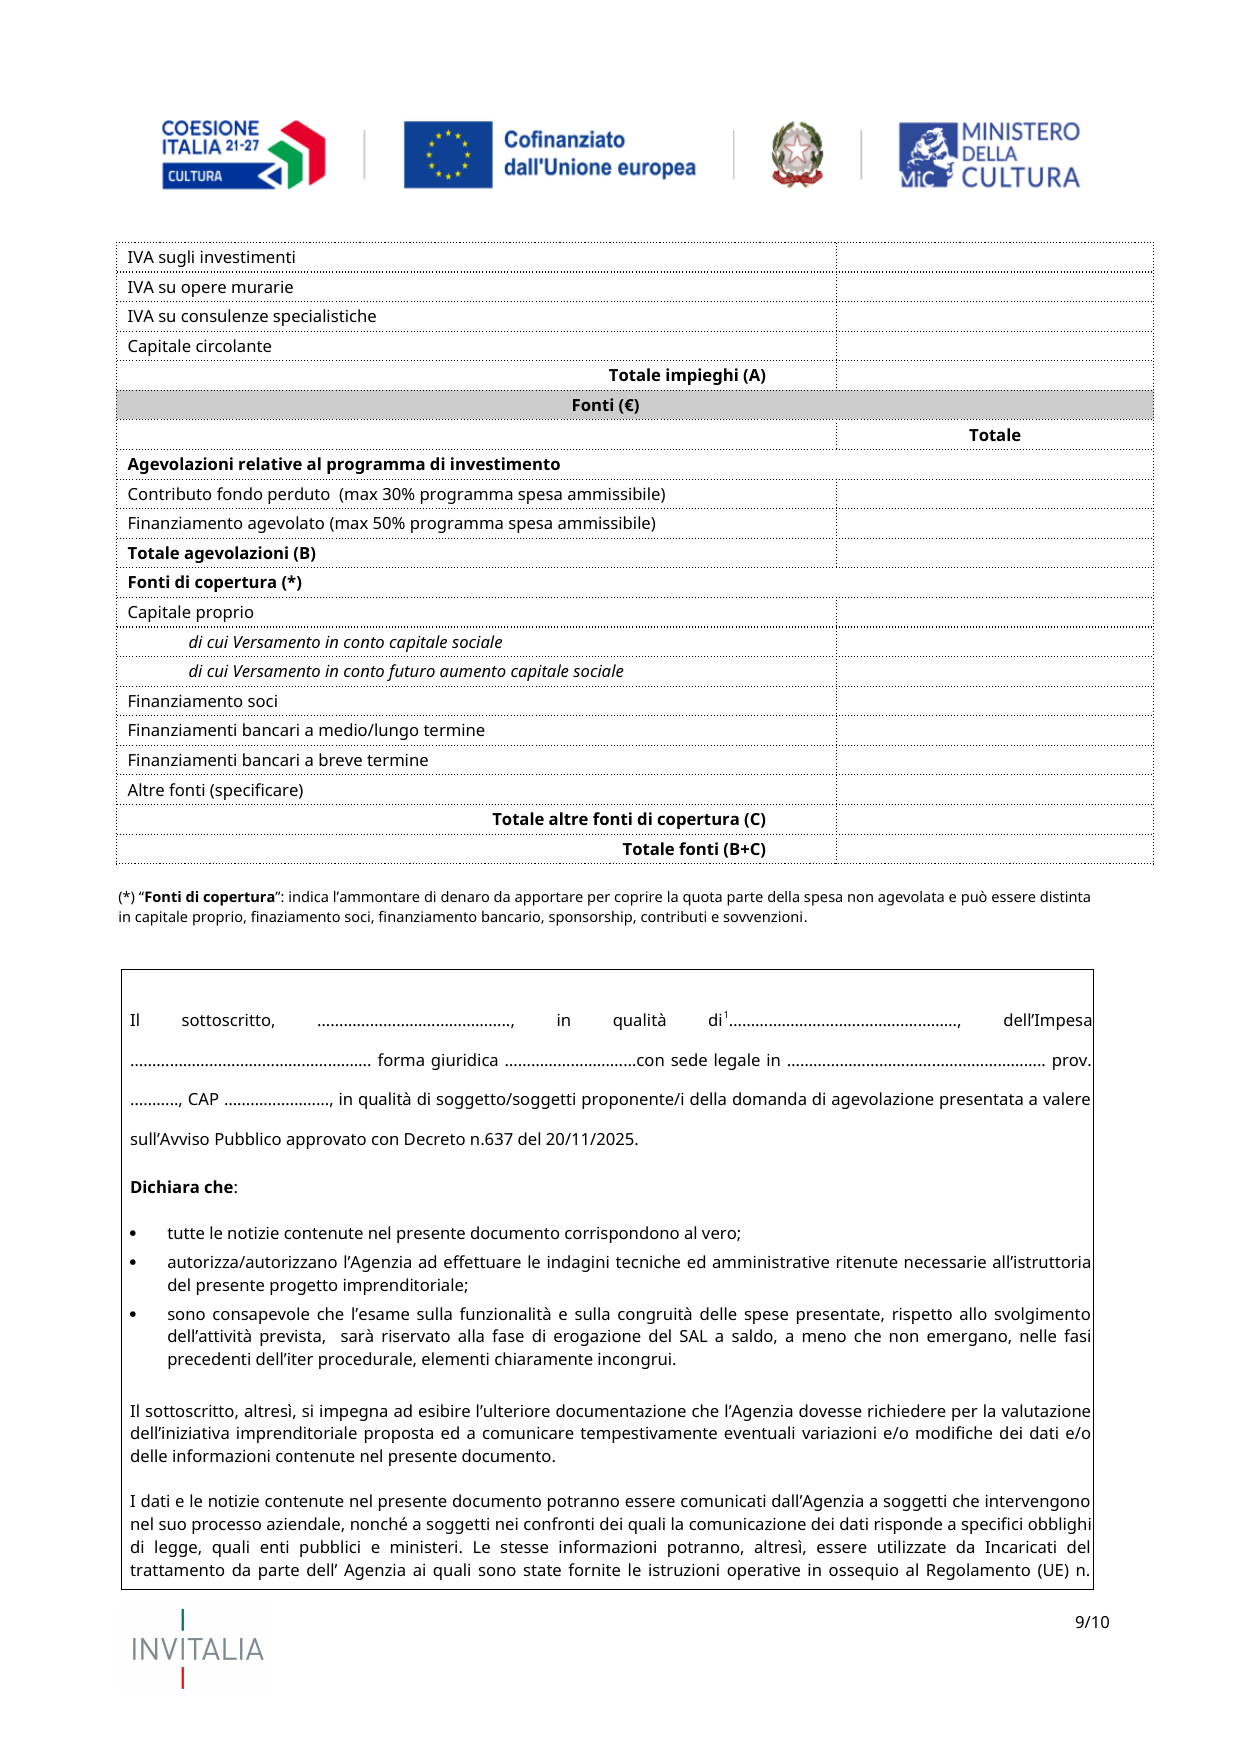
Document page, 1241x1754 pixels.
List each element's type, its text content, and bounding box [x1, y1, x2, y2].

table_cell [836, 686, 1154, 715]
list sono consapevole che l’esame sulla funzionalità e sulla congruità delle spese presentate, rispetto allo svolgimento dell’attività prevista, sarà riservato alla fase di erogazione del SAL a saldo, a meno che non emergano, nelle fasi precedenti dell’iter procedurale, elementi chiaramente incongrui. [122, 1299, 1093, 1370]
table_cell [836, 597, 1154, 626]
table_cell [836, 508, 1154, 538]
table_cell [836, 834, 1154, 863]
table_cell Totale fonti (B+C) [116, 834, 836, 863]
table_cell [836, 538, 1154, 567]
picture [131, 87, 1152, 213]
table_cell [116, 419, 836, 449]
text Il sottoscritto, altresì, si impegna ad esibire l’ulteriore documentazione che l’Agenzia dovesse richiedere per la valutazione dell’iniziativa imprenditoriale proposta ed a comunicare tempestivamente eventuali variazioni e/o modifiche dei dati e/o delle informazioni contenute nel presente documento. [122, 1396, 1093, 1467]
table_cell IVA sugli investimenti [116, 242, 836, 271]
table_cell [836, 271, 1154, 301]
table_cell [836, 301, 1154, 331]
text Dichiara che: [122, 1173, 1093, 1199]
table_cell Fonti (€) [116, 390, 1154, 419]
text Il sottoscritto, …………………………………….., in qualità di1…………………………………….………, dell’Impesa ………………………………………………. forma giuridica …………………………con sede legale in ………………………………………………….. prov. ……….., CAP ……………………, in qualità di soggetto/soggetti proponente/i della domanda di agevolazione presentata a valere sull’Avviso Pubblico approvato con Decreto n.637 del 20/11/2025. [122, 992, 1093, 1153]
table_cell [836, 360, 1154, 390]
table_cell Finanziamenti bancari a medio/lungo termine [116, 715, 836, 745]
table_cell IVA su opere murarie [116, 271, 836, 301]
table_cell Agevolazioni relative al programma di investimento [116, 449, 1154, 478]
table_cell Capitale proprio [116, 597, 836, 626]
text (*) “Fonti di copertura”: indica l’ammontare di denaro da apportare per coprire la quota parte della spesa non agevolata e può essere distinta in capitale proprio, finaziamento soci, finanziamento bancario, sponsorship, contributi e sovvenzioni. [118, 887, 1093, 927]
list tutte le notizie contenute nel presente documento corrispondono al vero; [122, 1218, 1093, 1244]
table_cell [836, 331, 1154, 360]
table_cell di cui Versamento in conto futuro aumento capitale sociale [116, 656, 836, 686]
table_cell IVA su consulenze specialistiche [116, 301, 836, 331]
table_cell [836, 804, 1154, 833]
table_cell Totale [836, 419, 1154, 449]
table_cell Contributo fondo perduto (max 30% programma spesa ammissibile) [116, 479, 836, 508]
table_cell Fonti di copertura (*) [116, 567, 1154, 597]
table_cell Totale agevolazioni (B) [116, 538, 836, 567]
table_cell Totale impieghi (A) [116, 360, 836, 390]
list autorizza/autorizzano l’Agenzia ad effettuare le indagini tecniche ed amministrative ritenute necessarie all’istruttoria del presente progetto imprenditoriale; [122, 1247, 1093, 1296]
table_cell [836, 656, 1154, 686]
table_cell Finanziamento soci [116, 686, 836, 715]
table_cell Altre fonti (specificare) [116, 774, 836, 804]
table_cell [836, 626, 1154, 656]
table_cell di cui Versamento in conto capitale sociale [116, 626, 836, 656]
table_cell Finanziamento agevolato (max 50% programma spesa ammissibile) [116, 508, 836, 538]
table_cell [836, 479, 1154, 508]
table_cell Totale altre fonti di copertura (C) [116, 804, 836, 833]
table_cell [836, 242, 1154, 271]
table_cell [836, 715, 1154, 745]
picture [118, 1602, 271, 1695]
table_cell Finanziamenti bancari a breve termine [116, 745, 836, 774]
table_cell [836, 745, 1154, 774]
table_cell Capitale circolante [116, 331, 836, 360]
table_cell [836, 774, 1154, 804]
